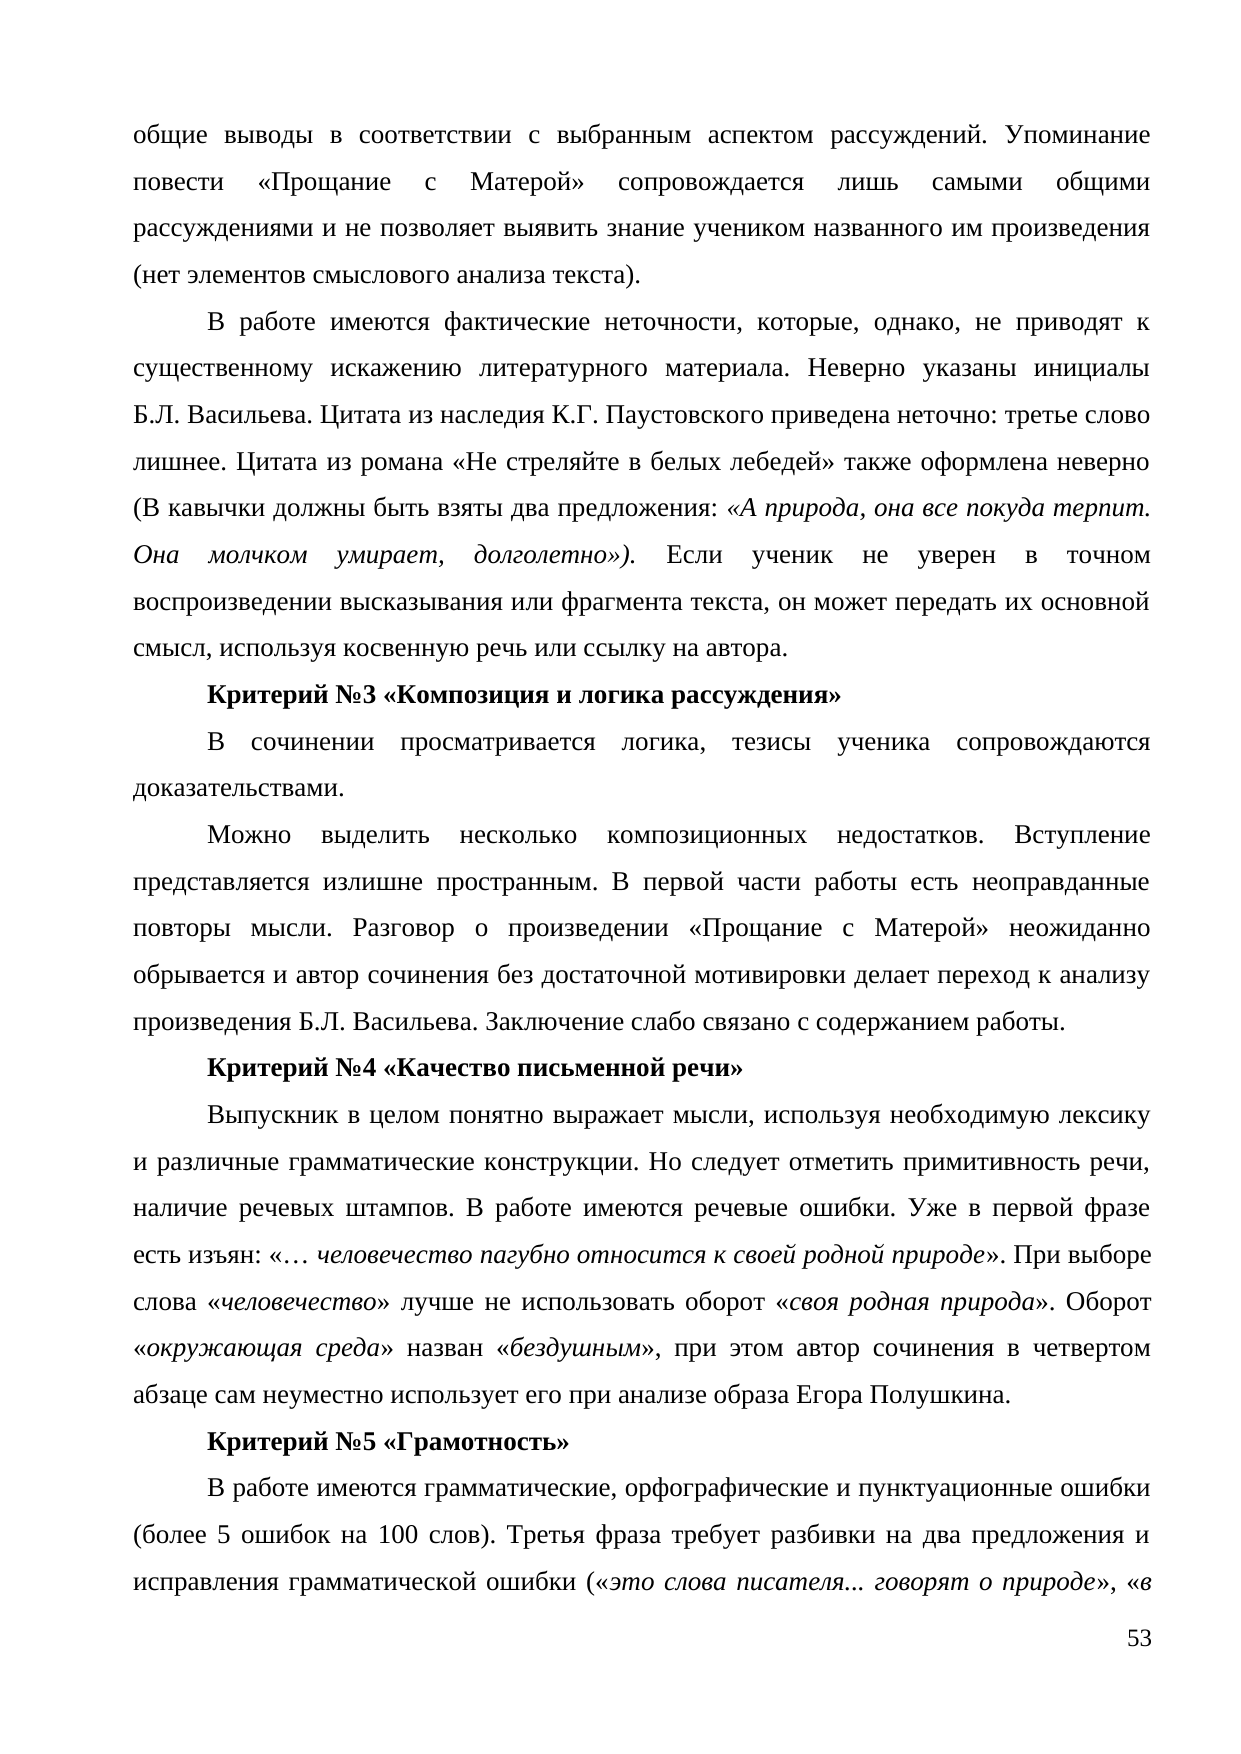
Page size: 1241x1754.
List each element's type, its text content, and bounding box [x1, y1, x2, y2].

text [133, 118, 1152, 289]
text Критерий №4 «Качество письменной речи» [133, 1051, 1152, 1083]
text Критерий №5 «Грамотность» [133, 1425, 1152, 1456]
text Критерий №3 «Композиция и логика рассуждения» [133, 678, 1152, 709]
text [133, 1471, 1152, 1596]
text В сочинении просматривается логика, тезисы ученика сопровождаются доказательствами. [133, 725, 1152, 803]
text В работе имеются фактические неточности, которые, однако, не приводят к существенному искажению литературного материала. Неверно указаны инициалы Б.Л. Васильева. Цитата из наследия К.Г. Паустовского приведена неточно: третье слово лишнее. Цитата из романа «Не стреляйте в белых лебедей» также оформлена неверно (В кавычки должны быть взяты два предложения: «А природа, она все покуда терпит. Она молчком умирает, долголетно»). Если ученик не уверен в точном воспроизведении высказывания или фрагмента текста, он может передать их основной смысл, используя косвенную речь или ссылку на автора. [133, 305, 1152, 663]
text Выпускник в целом понятно выражает мысли, используя необходимую лексику и различные грамматические конструкции. Но следует отметить примитивность речи, наличие речевых штампов. В работе имеются речевые ошибки. Уже в первой фразе есть изъян: «… человечество пагубно относится к своей родной природе». При выборе слова «человечество» лучше не использовать оборот «своя родная природа». Оборот «окружающая среда» назван «бездушным», при этом автор сочинения в четвертом абзаце сам неуместно использует его при анализе образа Егора Полушкина. [133, 1098, 1152, 1409]
text Можно выделить несколько композиционных недостатков. Вступление представляется излишне пространным. В первой части работы есть неоправданные повторы мысли. Разговор о произведении «Прощание с Матерой» неожиданно обрывается и автор сочинения без достаточной мотивировки делает переход к анализу произведения Б.Л. Васильева. Заключение слабо связано с содержанием работы. [133, 818, 1152, 1036]
